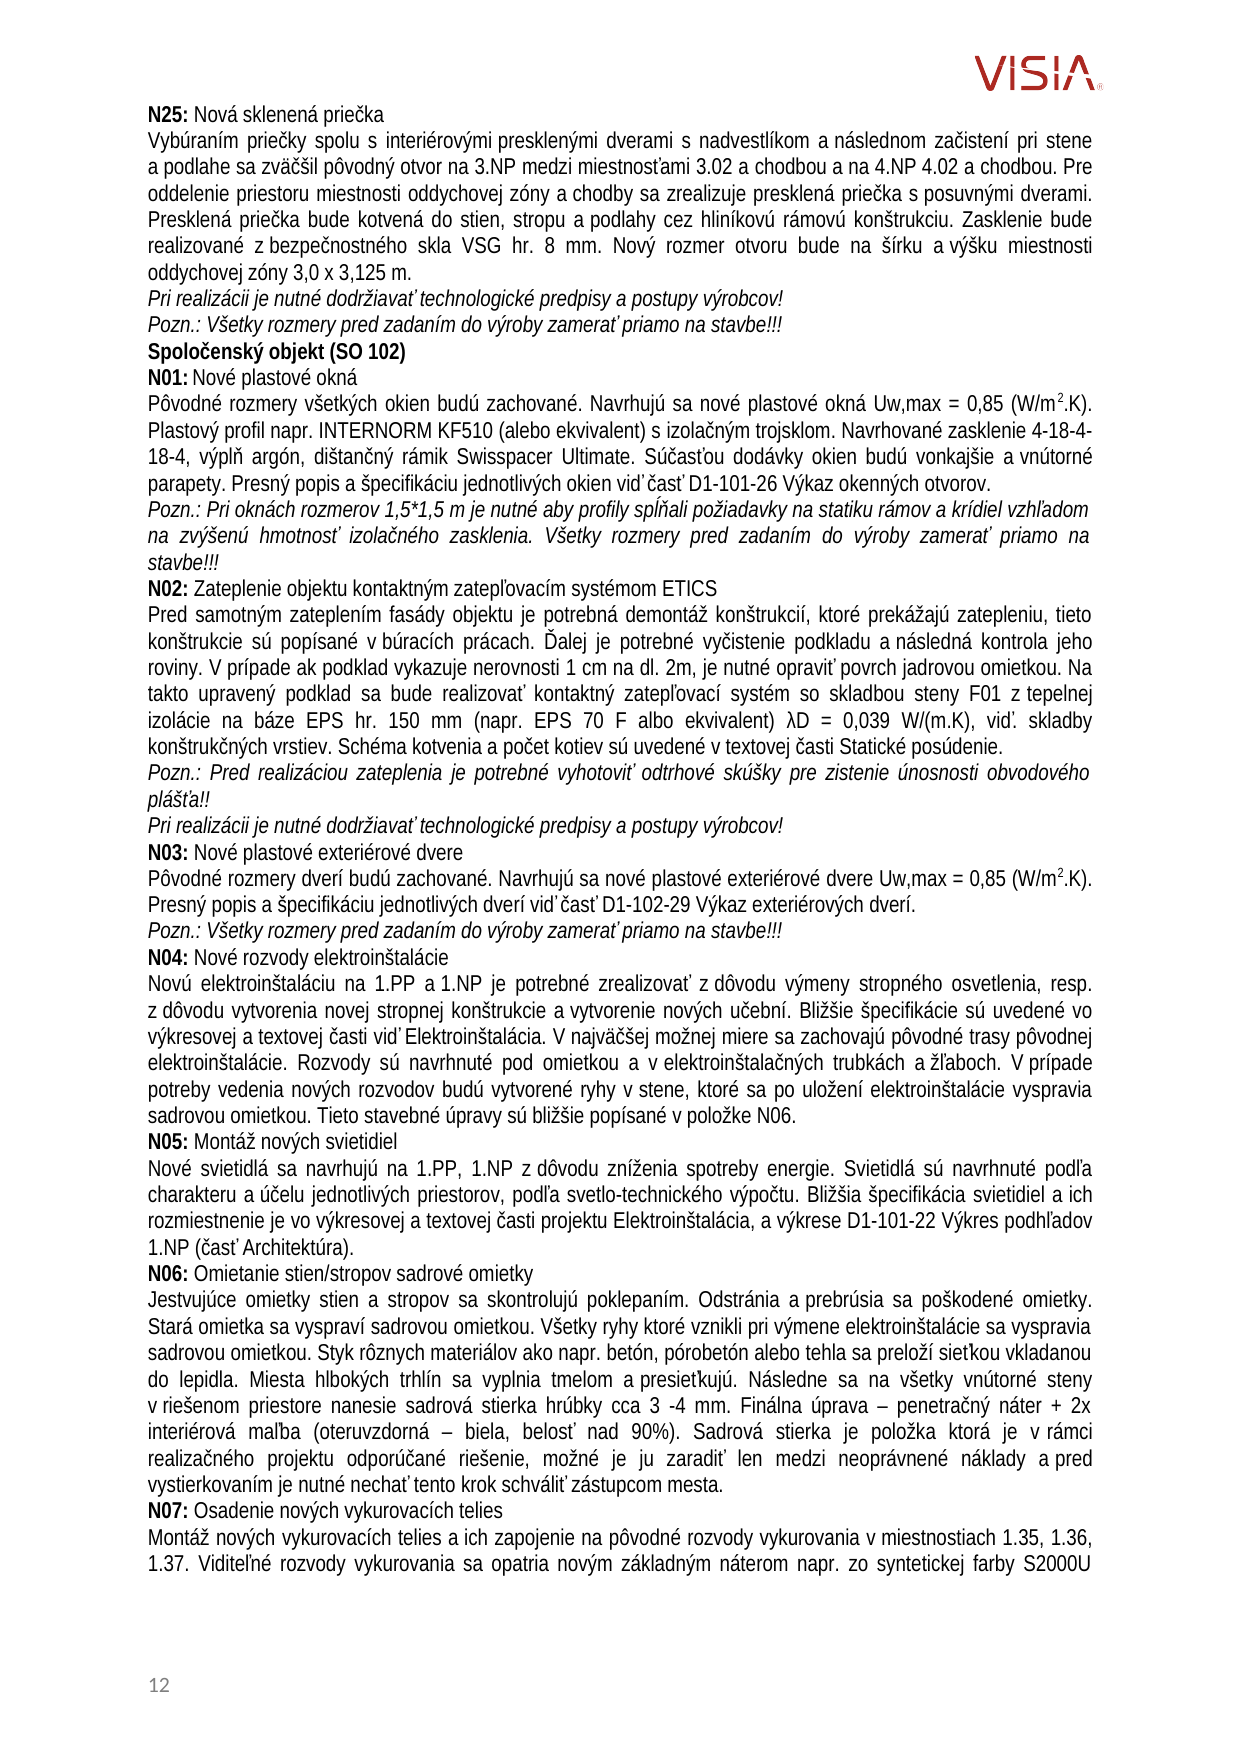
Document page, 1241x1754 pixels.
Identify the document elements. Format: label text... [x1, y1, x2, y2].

text N06: Omietanie stien/stropov sadrové omietky [148, 1260, 1092, 1286]
text Pri realizácii je nutné dodržiavať technologické predpisy a postupy výrobcov! [148, 812, 1092, 838]
text Novú elektroinštaláciu na 1.PP a 1.NP je potrebné zrealizovať z dôvodu výmeny stropného osvetlenia, resp. z dôvodu vytvorenia novej stropnej konštrukcie a vytvorenie nových učební. Bližšie špecifikácie sú uvedené vo výkresovej a textovej časti viď Elektroinštalácia. V najväčšej možnej miere sa zachovajú pôvodné trasy pôvodnej elektroinštalácie. Rozvody sú navrhnuté pod omietkou a v elektroinštalačných trubkách a žľaboch. V prípade potreby vedenia nových rozvodov budú vytvorené ryhy v stene, ktoré sa po uložení elektroinštalácie vyspravia sadrovou omietkou. Tieto stavebné úpravy sú bližšie popísané v položke N06. [148, 970, 1092, 1128]
text Pôvodné rozmery všetkých okien budú zachované. Navrhujú sa nové plastové okná Uw,max = 0,85 (W/m2.K). Plastový profil napr. INTERNORM KF510 (alebo ekvivalent) s izolačným trojsklom. Navrhované zasklenie 4-18-4-18-4, výplň argón, dištančný rámik Swisspacer Ultimate. Súčasťou dodávky okien budú vonkajšie a vnútorné parapety. Presný popis a špecifikáciu jednotlivých okien viď časť D1-101-26 Výkaz okenných otvorov. [148, 390, 1092, 496]
text N07: Osadenie nových vykurovacích telies [148, 1497, 1092, 1524]
text Vybúraním priečky spolu s interiérovými presklenými dverami s nadvestlíkom a následnom začistení pri stene a podlahe sa zväčšil pôvodný otvor na 3.NP medzi miestnosťami 3.02 a chodbou a na 4.NP 4.02 a chodbou. Pre oddelenie priestoru miestnosti oddychovej zóny a chodby sa zrealizuje presklená priečka s posuvnými dverami. Presklená priečka bude kotvená do stien, stropu a podlahy cez hliníkovú rámovú konštrukciu. Zasklenie bude realizované z bezpečnostného skla VSG hr. 8 mm. Nový rozmer otvoru bude na šírku a výšku miestnosti oddychovej zóny 3,0 x 3,125 m. [148, 127, 1092, 285]
text N01: Nové plastové okná [148, 364, 1092, 390]
picture [974, 55, 1104, 91]
text N05: Montáž nových svietidiel [148, 1128, 1092, 1155]
text Pozn.: Všetky rozmery pred zadaním do výroby zamerať priamo na stavbe!!! [148, 311, 1092, 338]
text N04: Nové rozvody elektroinštalácie [148, 944, 1092, 970]
text N25: Nová sklenená priečka [148, 101, 1092, 127]
text Nové svietidlá sa navrhujú na 1.PP, 1.NP z dôvodu zníženia spotreby energie. Svietidlá sú navrhnuté podľa charakteru a účelu jednotlivých priestorov, podľa svetlo-technického výpočtu. Bližšia špecifikácia svietidiel a ich rozmiestnenie je vo výkresovej a textovej časti projektu Elektroinštalácia, a výkrese D1-101-22 Výkres podhľadov 1.NP (časť Architektúra). [148, 1155, 1092, 1260]
text Pred samotným zateplením fasády objektu je potrebná demontáž konštrukcií, ktoré prekážajú zatepleniu, tieto konštrukcie sú popísané v búracích prácach. Ďalej je potrebné vyčistenie podkladu a následná kontrola jeho roviny. V prípade ak podklad vykazuje nerovnosti 1 cm na dl. 2m, je nutné opraviť povrch jadrovou omietkou. Na takto upravený podklad sa bude realizovať kontaktný zatepľovací systém so skladbou steny F01 z tepelnej izolácie na báze EPS hr. 150 mm (napr. EPS 70 F albo ekvivalent) λD = 0,039 W/(m.K), viď. skladby konštrukčných vrstiev. Schéma kotvenia a počet kotiev sú uvedené v textovej časti Statické posúdenie. [148, 601, 1092, 759]
text Spoločenský objekt (SO 102) [148, 338, 1092, 364]
text Pozn.: Pri oknách rozmerov 1,5*1,5 m je nutné aby profily spĺňali požiadavky na statiku rámov a krídiel vzhľadom na zvýšenú hmotnosť izolačného zasklenia. Všetky rozmery pred zadaním do výroby zamerať priamo na stavbe!!! [148, 496, 1092, 575]
text Pozn.: Všetky rozmery pred zadaním do výroby zamerať priamo na stavbe!!! [148, 917, 1092, 944]
text Pôvodné rozmery dverí budú zachované. Navrhujú sa nové plastové exteriérové dvere Uw,max = 0,85 (W/m2.K). Presný popis a špecifikáciu jednotlivých dverí viď časť D1-102-29 Výkaz exteriérových dverí. [148, 865, 1092, 917]
text N02: Zateplenie objektu kontaktným zatepľovacím systémom ETICS [148, 575, 1092, 601]
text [148, 1524, 1092, 1576]
text Pri realizácii je nutné dodržiavať technologické predpisy a postupy výrobcov! [148, 285, 1092, 311]
text Jestvujúce omietky stien a stropov sa skontrolujú poklepaním. Odstránia a prebrúsia sa poškodené omietky. Stará omietka sa vyspraví sadrovou omietkou. Všetky ryhy ktoré vznikli pri výmene elektroinštalácie sa vyspravia sadrovou omietkou. Styk rôznych materiálov ako napr. betón, pórobetón alebo tehla sa preloží sieťkou vkladanou do lepidla. Miesta hlbokých trhlín sa vyplnia tmelom a presieťkujú. Následne sa na všetky vnútorné steny v riešenom priestore nanesie sadrová stierka hrúbky cca 3 -4 mm. Finálna úprava – penetračný náter + 2x interiérová maľba (oteruvzdorná – biela, belosť nad 90%). Sadrová stierka je položka ktorá je v rámci realizačného projektu odporúčané riešenie, možné je ju zaradiť len medzi neoprávnené náklady a pred vystierkovaním je nutné nechať tento krok schváliť zástupcom mesta. [148, 1286, 1092, 1497]
text Pozn.: Pred realizáciou zateplenia je potrebné vyhotoviť odtrhové skúšky pre zistenie únosnosti obvodového plášťa!! [148, 759, 1092, 812]
text N03: Nové plastové exteriérové dvere [148, 838, 1092, 865]
